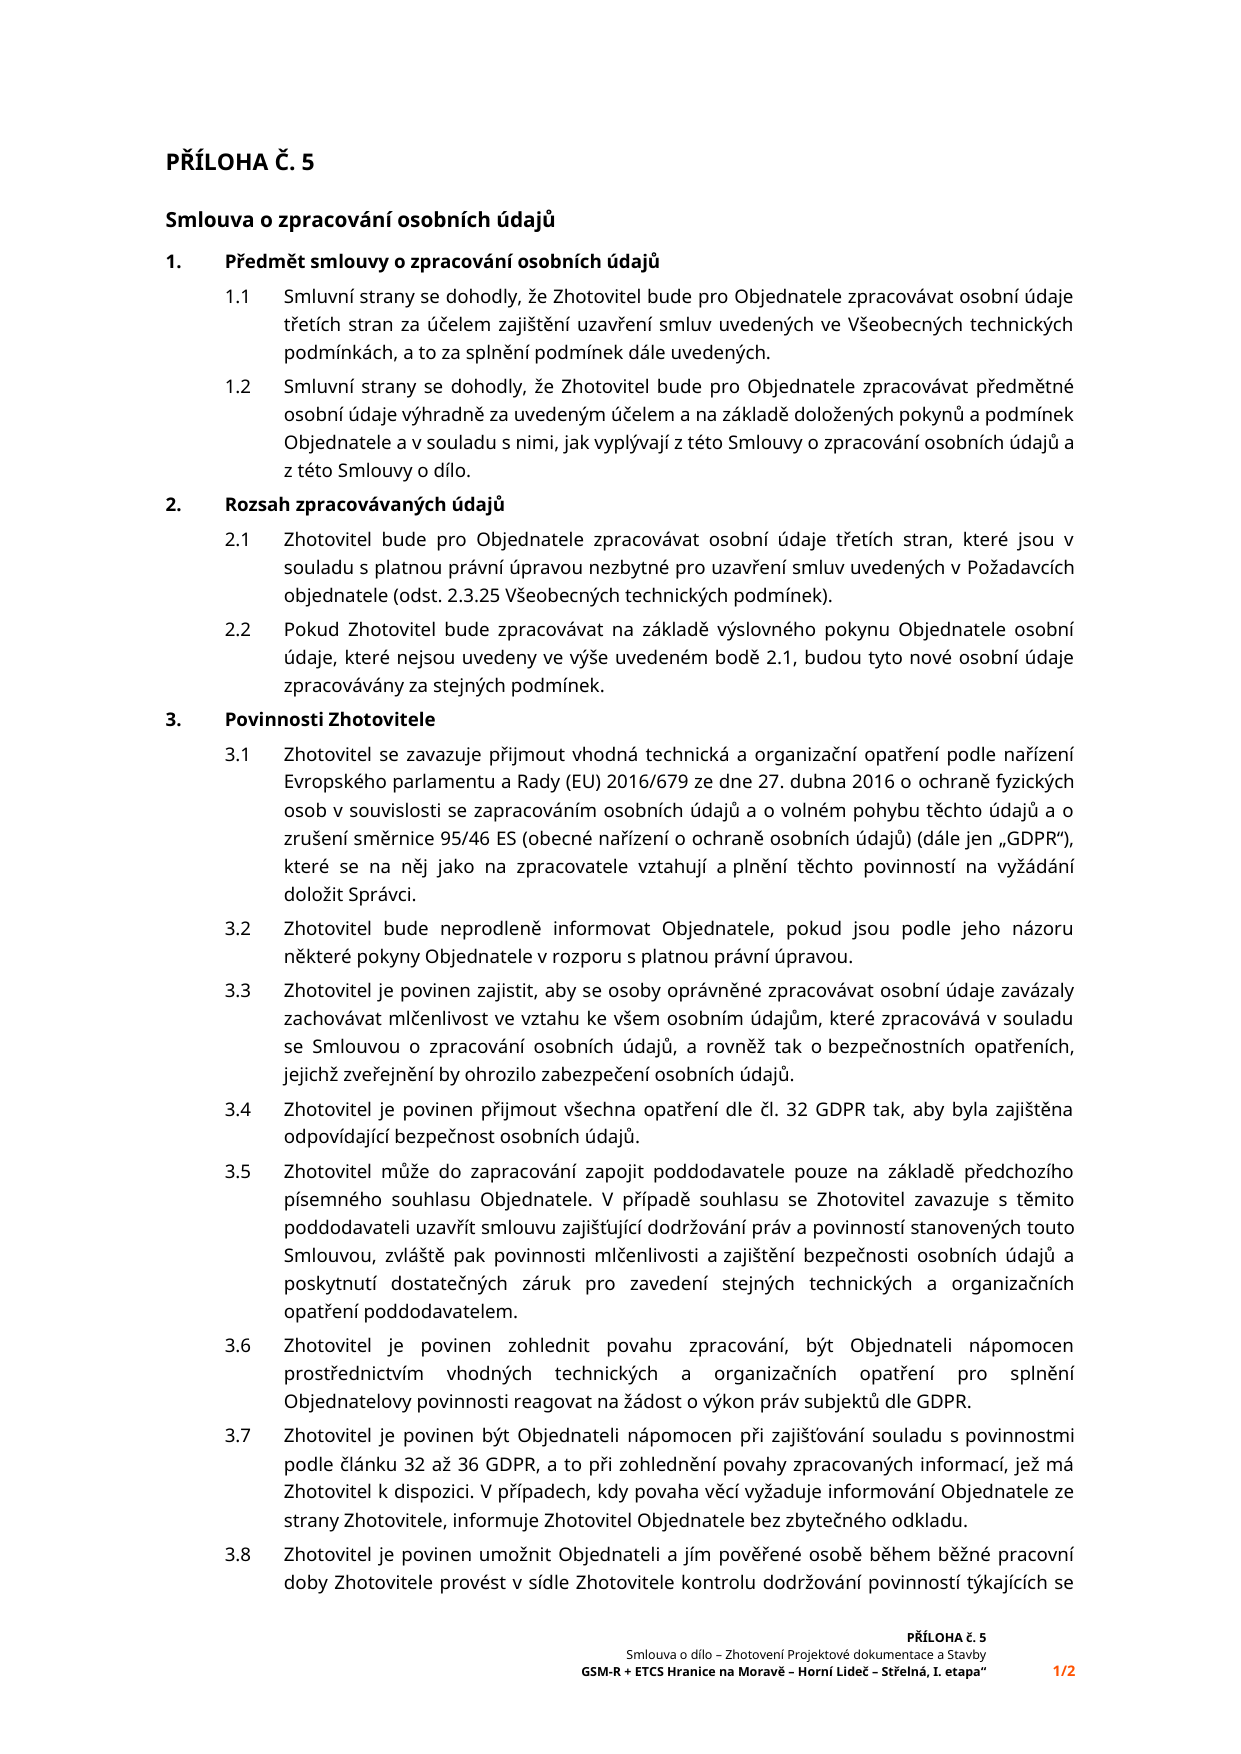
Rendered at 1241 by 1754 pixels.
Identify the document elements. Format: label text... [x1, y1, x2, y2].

list Zhotovitel se zavazuje přijmout vhodná technická a organizační opatření podle nařízení Evropského parlamentu a Rady (EU) 2016/679 ze dne 27. dubna 2016 o ochraně fyzických osob v souvislosti se zapracováním osobních údajů a o volném pohybu těchto údajů a o zrušení směrnice 95/46 ES (obecné nařízení o ochraně osobních údajů) (dále jen „GDPR“), které se na něj jako na zpracovatele vztahují a plnění těchto povinností na vyžádání doložit Správci. [224, 741, 1075, 906]
list Zhotovitel je povinen zajistit, aby se osoby oprávněné zpracovávat osobní údaje zavázaly zachovávat mlčenlivost ve vztahu ke všem osobním údajům, které zpracovává v souladu se Smlouvou o zpracování osobních údajů, a rovněž tak o bezpečnostních opatřeních, jejichž zveřejnění by ohrozilo zabezpečení osobních údajů. [224, 977, 1075, 1087]
list Smluvní strany se dohodly, že Zhotovitel bude pro Objednatele zpracovávat předmětné osobní údaje výhradně za uvedeným účelem a na základě doložených pokynů a podmínek Objednatele a v souladu s nimi, jak vyplývají z této Smlouvy o zpracování osobních údajů a z této Smlouvy o dílo. [224, 373, 1075, 483]
list Zhotovitel bude pro Objednatele zpracovávat osobní údaje třetích stran, které jsou v souladu s platnou právní úpravou nezbytné pro uzavření smluv uvedených v Požadavcích objednatele (odst. 2.3.25 Všeobecných technických podmínek). [224, 526, 1075, 607]
list Zhotovitel je povinen být Objednateli nápomocen při zajišťování souladu s povinnostmi podle článku 32 až 36 GDPR, a to při zohlednění povahy zpracovaných informací, jež má Zhotovitel k dispozici. V případech, kdy povaha věcí vyžaduje informování Objednatele ze strany Zhotovitele, informuje Zhotovitel Objednatele bez zbytečného odkladu. [224, 1423, 1075, 1532]
list Povinnosti Zhotovitele [165, 707, 1075, 732]
list Pokud Zhotovitel bude zpracovávat na základě výslovného pokynu Objednatele osobní údaje, které nejsou uvedeny ve výše uvedeném bodě 2.1, budou tyto nové osobní údaje zpracovávány za stejných podmínek. [224, 616, 1075, 698]
list Zhotovitel je povinen zohlednit povahu zpracování, být Objednateli nápomocen prostřednictvím vhodných technických a organizačních opatření pro splnění Objednatelovy povinnosti reagovat na žádost o výkon práv subjektů dle GDPR. [224, 1332, 1075, 1414]
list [224, 1541, 1075, 1595]
list Smluvní strany se dohodly, že Zhotovitel bude pro Objednatele zpracovávat osobní údaje třetích stran za účelem zajištění uzavření smluv uvedených ve Všeobecných technických podmínkách, a to za splnění podmínek dále uvedených. [224, 283, 1075, 364]
list Předmět smlouvy o zpracování osobních údajů [165, 249, 1075, 274]
list Zhotovitel je povinen přijmout všechna opatření dle čl. 32 GDPR tak, aby byla zajištěna odpovídající bezpečnost osobních údajů. [224, 1096, 1075, 1149]
list Zhotovitel bude neprodleně informovat Objednatele, pokud jsou podle jeho názoru některé pokyny Objednatele v rozporu s platnou právní úpravou. [224, 915, 1075, 969]
text Smlouva o zpracování osobních údajů [165, 205, 1075, 233]
list Zhotovitel může do zapracování zapojit poddodavatele pouze na základě předchozího písemného souhlasu Objednatele. V případě souhlasu se Zhotovitel zavazuje s těmito poddodavateli uzavřít smlouvu zajišťující dodržování práv a povinností stanovených touto Smlouvou, zvláště pak povinnosti mlčenlivosti a zajištění bezpečnosti osobních údajů a poskytnutí dostatečných záruk pro zavedení stejných technických a organizačních opatření poddodavatelem. [224, 1158, 1075, 1324]
text Příloha č. 5 [165, 146, 1075, 177]
list Rozsah zpracovávaných údajů [165, 492, 1075, 517]
